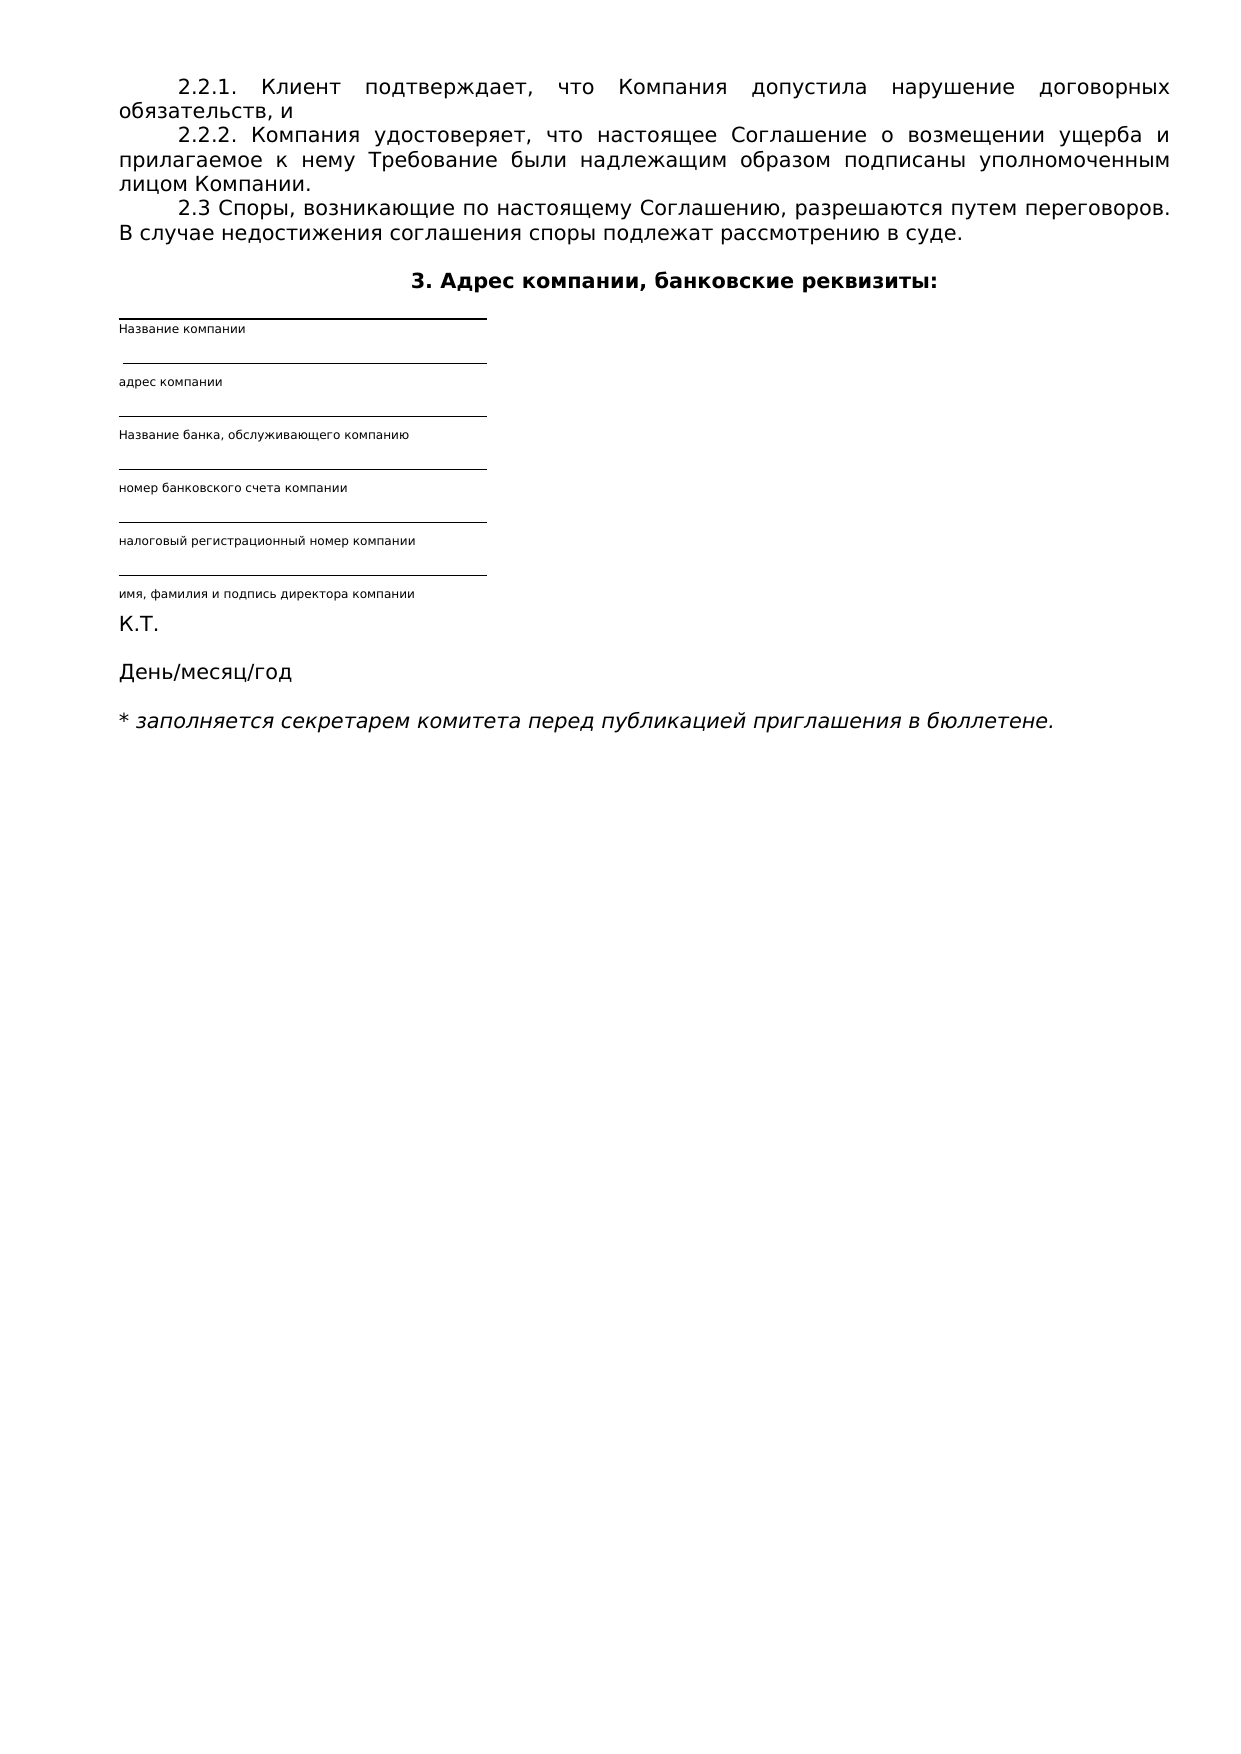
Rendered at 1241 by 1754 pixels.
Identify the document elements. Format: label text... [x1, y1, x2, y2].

text налоговый регистрационный номер компании [118, 534, 1171, 558]
text День/месяц/год [118, 660, 1171, 684]
text 2.3 Споры, возникающие по настоящему Соглашению, разрешаются путем переговоров. В случае недостижения соглашения споры подлежат рассмотрению в суде. [118, 196, 1171, 245]
text номер банковского счета компании [118, 481, 1171, 506]
text * заполняется секретарем комитета перед публикацией приглашения в бюллетене. [118, 709, 1171, 733]
text 3. Адрес компании, банковские реквизиты: [118, 269, 1171, 293]
text Название банка, обслуживающего компанию [118, 428, 1171, 452]
text 2.2.1. Клиент подтверждает, что Компания допустила нарушение договорных обязательств, и [118, 75, 1171, 123]
text имя, фамилия и подпись директора компании [118, 587, 1171, 612]
text 2.2.2. Компания удостоверяет, что настоящее Соглашение о возмещении ущерба и прилагаемое к нему Требование были надлежащим образом подписаны уполномоченным лицом Компании. [118, 123, 1171, 196]
text адрес компании [118, 375, 1171, 399]
text К.Т. [118, 612, 1171, 636]
text Название компании [118, 322, 1171, 346]
